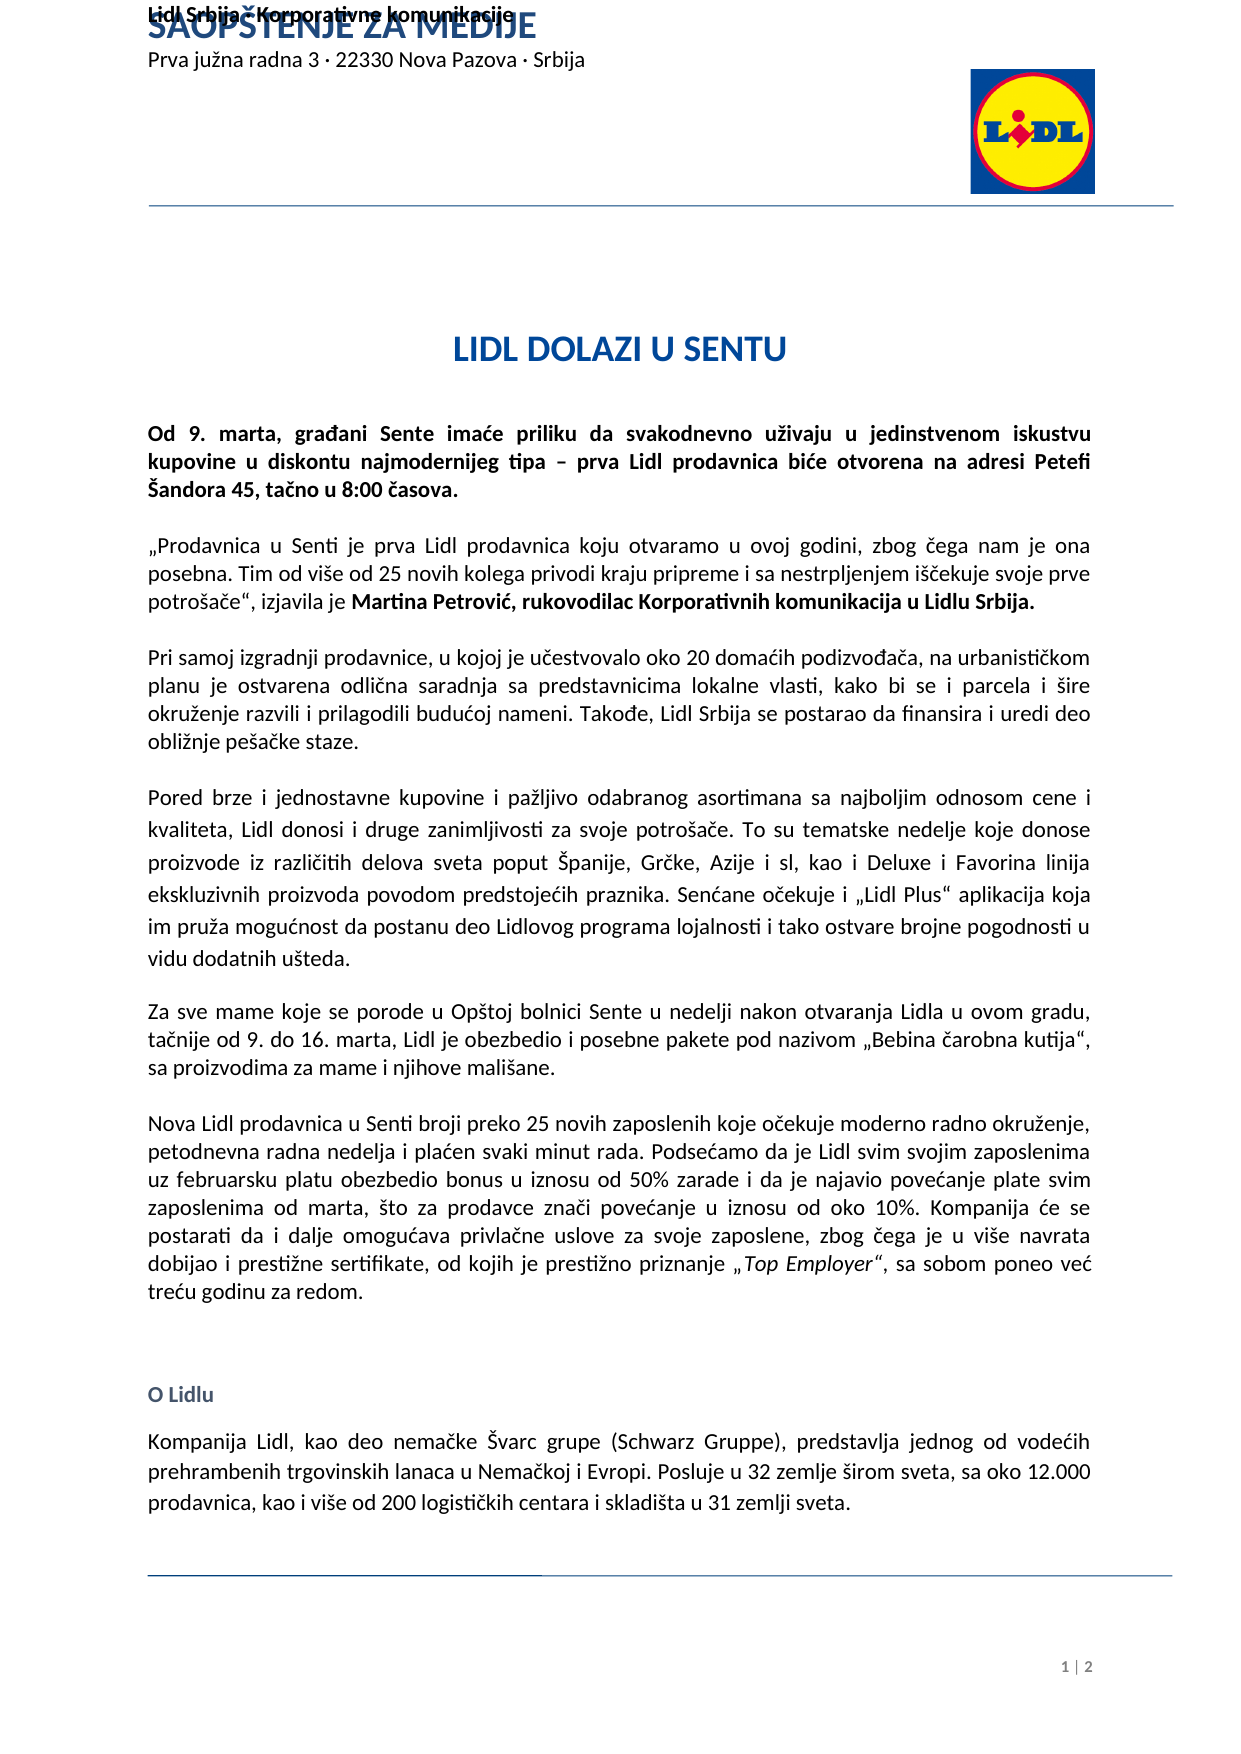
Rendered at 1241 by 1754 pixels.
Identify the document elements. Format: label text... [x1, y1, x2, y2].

text Kompanija Lidl, kao deo nemačke Švarc grupe (Schwarz Gruppe), predstavlja jednog od vodećih prehrambenih trgovinskih lanaca u Nemačkoj i Evropi. Posluje u 32 zemlje širom sveta, sa oko 12.000 prodavnica, kao i više od 200 logističkih centara i skladišta u 31 zemlji sveta. [148, 1427, 1092, 1516]
text Pri samoj izgradnji prodavnice, u kojoj je učestvovalo oko 20 domaćih podizvođača, na urbanističkom planu je ostvarena odlična saradnja sa predstavnicima lokalne vlasti, kako bi se i parcela i šire okruženje razvili i prilagodili budućoj nameni. Takođe, Lidl Srbija se postarao da finansira i uredi deo obližnje pešačke staze. [148, 643, 1092, 755]
text „Prodavnica u Senti je prva Lidl prodavnica koju otvaramo u ovoj godini, zbog čega nam je ona posebna. Tim od više od 25 novih kolega privodi kraju pripreme i sa nestrpljenjem iščekuje svoje prve potrošače“, izjavila je Martina Petrović, rukovodilac Korporativnih komunikacija u Lidlu Srbija. [148, 531, 1092, 615]
picture [970, 69, 1095, 194]
text Od 9. marta, građani Sente imaće priliku da svakodnevno uživaju u jedinstvenom iskustvu kupovine u diskontu najmodernijeg tipa – prva Lidl prodavnica biće otvorena na adresi Petefi Šandora 45, tačno u 8:00 časova. [148, 419, 1092, 503]
text Pored brze i jednostavne kupovine i pažljivo odabranog asortimana sa najboljim odnosom cene i kvaliteta, Lidl donosi i druge zanimljivosti za svoje potrošače. To su tematske nedelje koje donose proizvode iz različitih delova sveta poput Španije, Grčke, Azije i sl, kao i Deluxe i Favorina linija ekskluzivnih proizvoda povodom predstojećih praznika. Senćane očekuje i „Lidl Plus“ aplikacija koja im pruža mogućnost da postanu deo Lidlovog programa lojalnosti i tako ostvare brojne pogodnosti u vidu dodatnih ušteda. [148, 783, 1092, 972]
text LIDL DOLAZI U SENTU [148, 325, 1092, 371]
text O Lidlu [148, 1380, 1092, 1408]
text Za sve mame koje se porode u Opštoj bolnici Sente u nedelji nakon otvaranja Lidla u ovom gradu, tačnije od 9. do 16. marta, Lidl je obezbedio i posebne pakete pod nazivom „Bebina čarobna kutija“, sa proizvodima za mame i njihove mališane. [148, 997, 1092, 1081]
text Nova Lidl prodavnica u Senti broji preko 25 novih zaposlenih koje očekuje moderno radno okruženje, petodnevna radna nedelja i plaćen svaki minut rada. Podsećamo da je Lidl svim svojim zaposlenima uz februarsku platu obezbedio bonus u iznosu od 50% zarade i da je najavio povećanje plate svim zaposlenima od marta, što za prodavce znači povećanje u iznosu od oko 10%. Kompanija će se postarati da i dalje omogućava privlačne uslove za svoje zaposlene, zbog čega je u više navrata dobijao i prestižne sertifikate, od kojih je prestižno priznanje „Top Employer“, sa sobom poneo već treću godinu za redom. [148, 1109, 1092, 1306]
